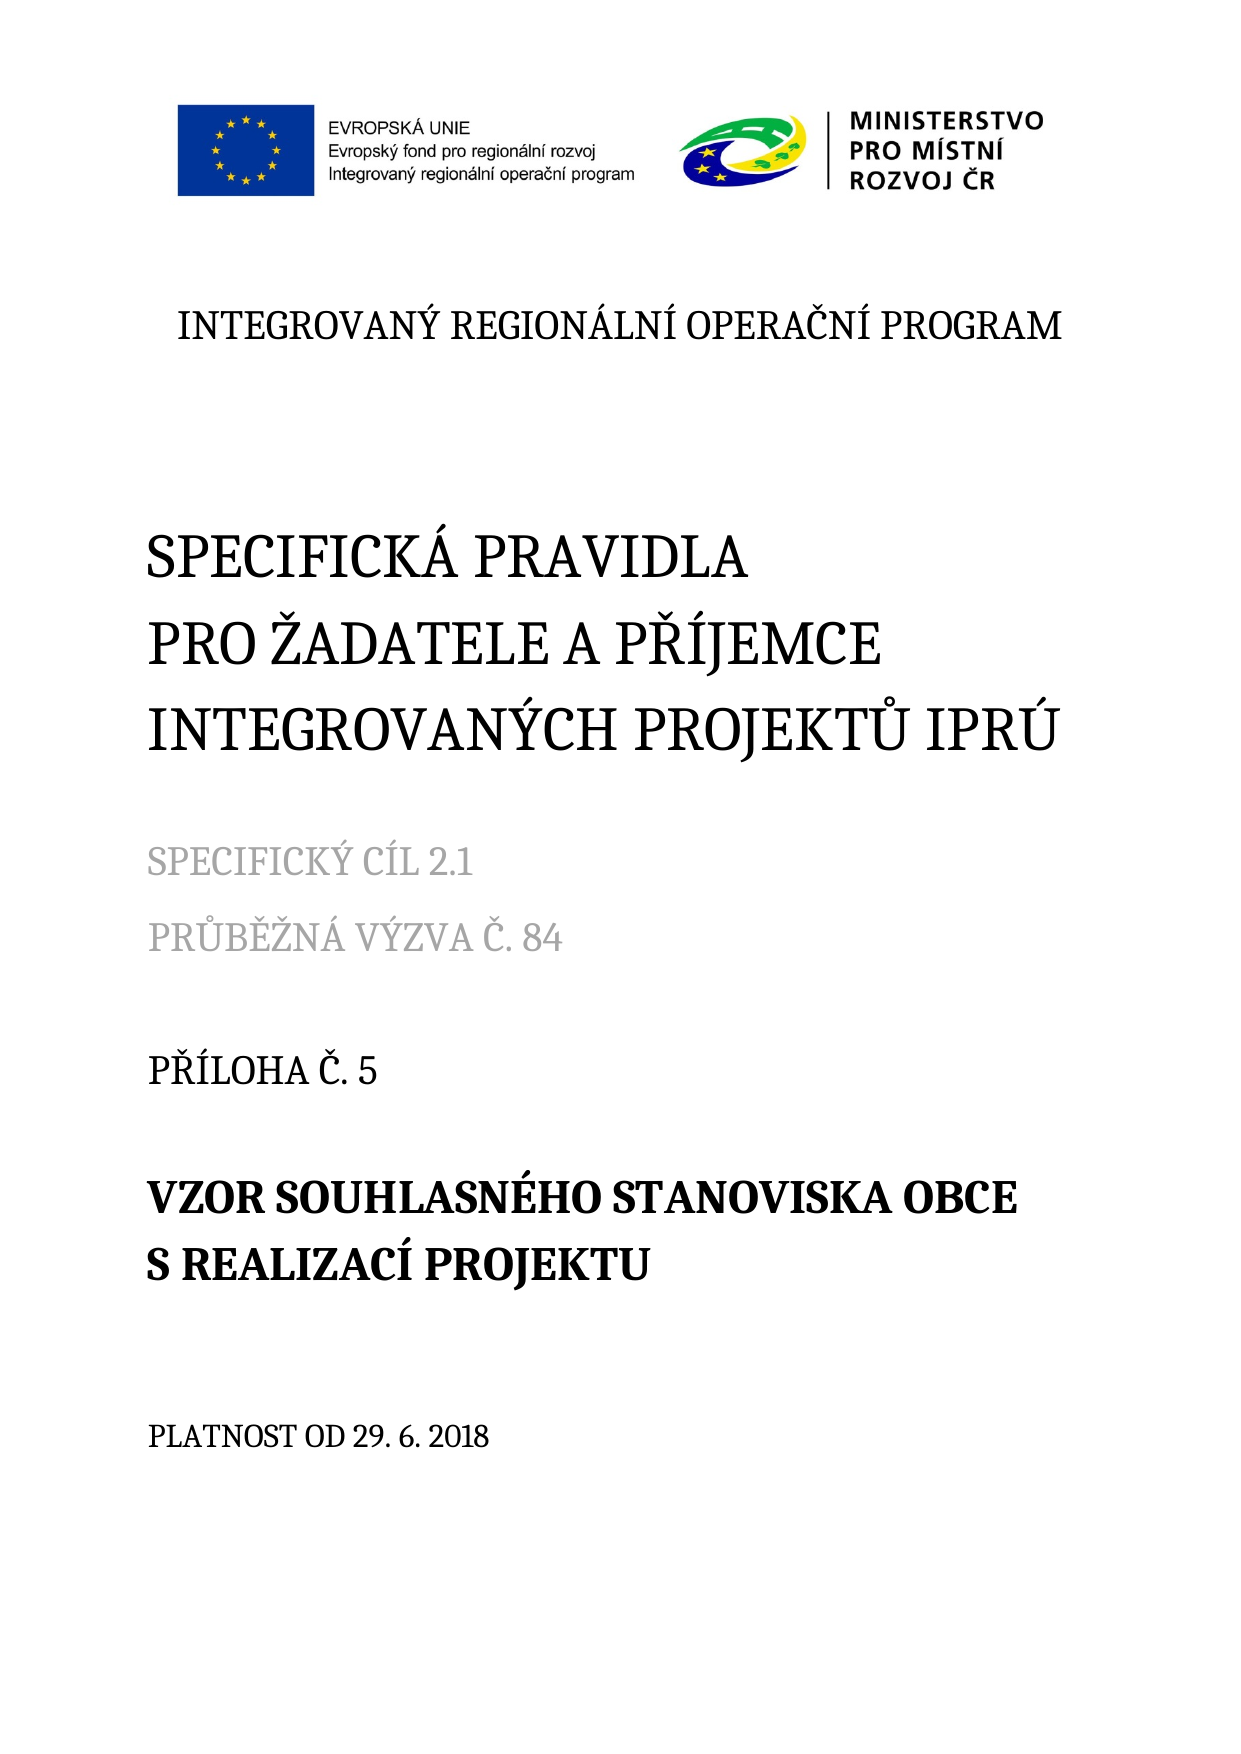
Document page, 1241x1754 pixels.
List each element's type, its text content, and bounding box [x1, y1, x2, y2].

text INTEGROVANÝ REGIONÁLNÍ OPERAČNÍ PROGRAM [148, 302, 1093, 350]
text SPECIFICKÝ CÍL 2.1 [148, 838, 1093, 886]
text Specifická PRAVIDLA [148, 522, 1093, 593]
text pLATNOST OD 29. 6. 2018 [148, 1418, 1093, 1456]
text průběžná výzva č. 84 [148, 914, 1093, 962]
text PRO ŽADATELE A PŘÍJEMCE integrovaných projektů IPRú [148, 608, 1093, 766]
text VZOR souhlasného stanoviska obce s realizací projektu [148, 1171, 1093, 1292]
picture [147, 73, 1073, 226]
text PŘÍLOHA Č. 5 [148, 1047, 1093, 1095]
